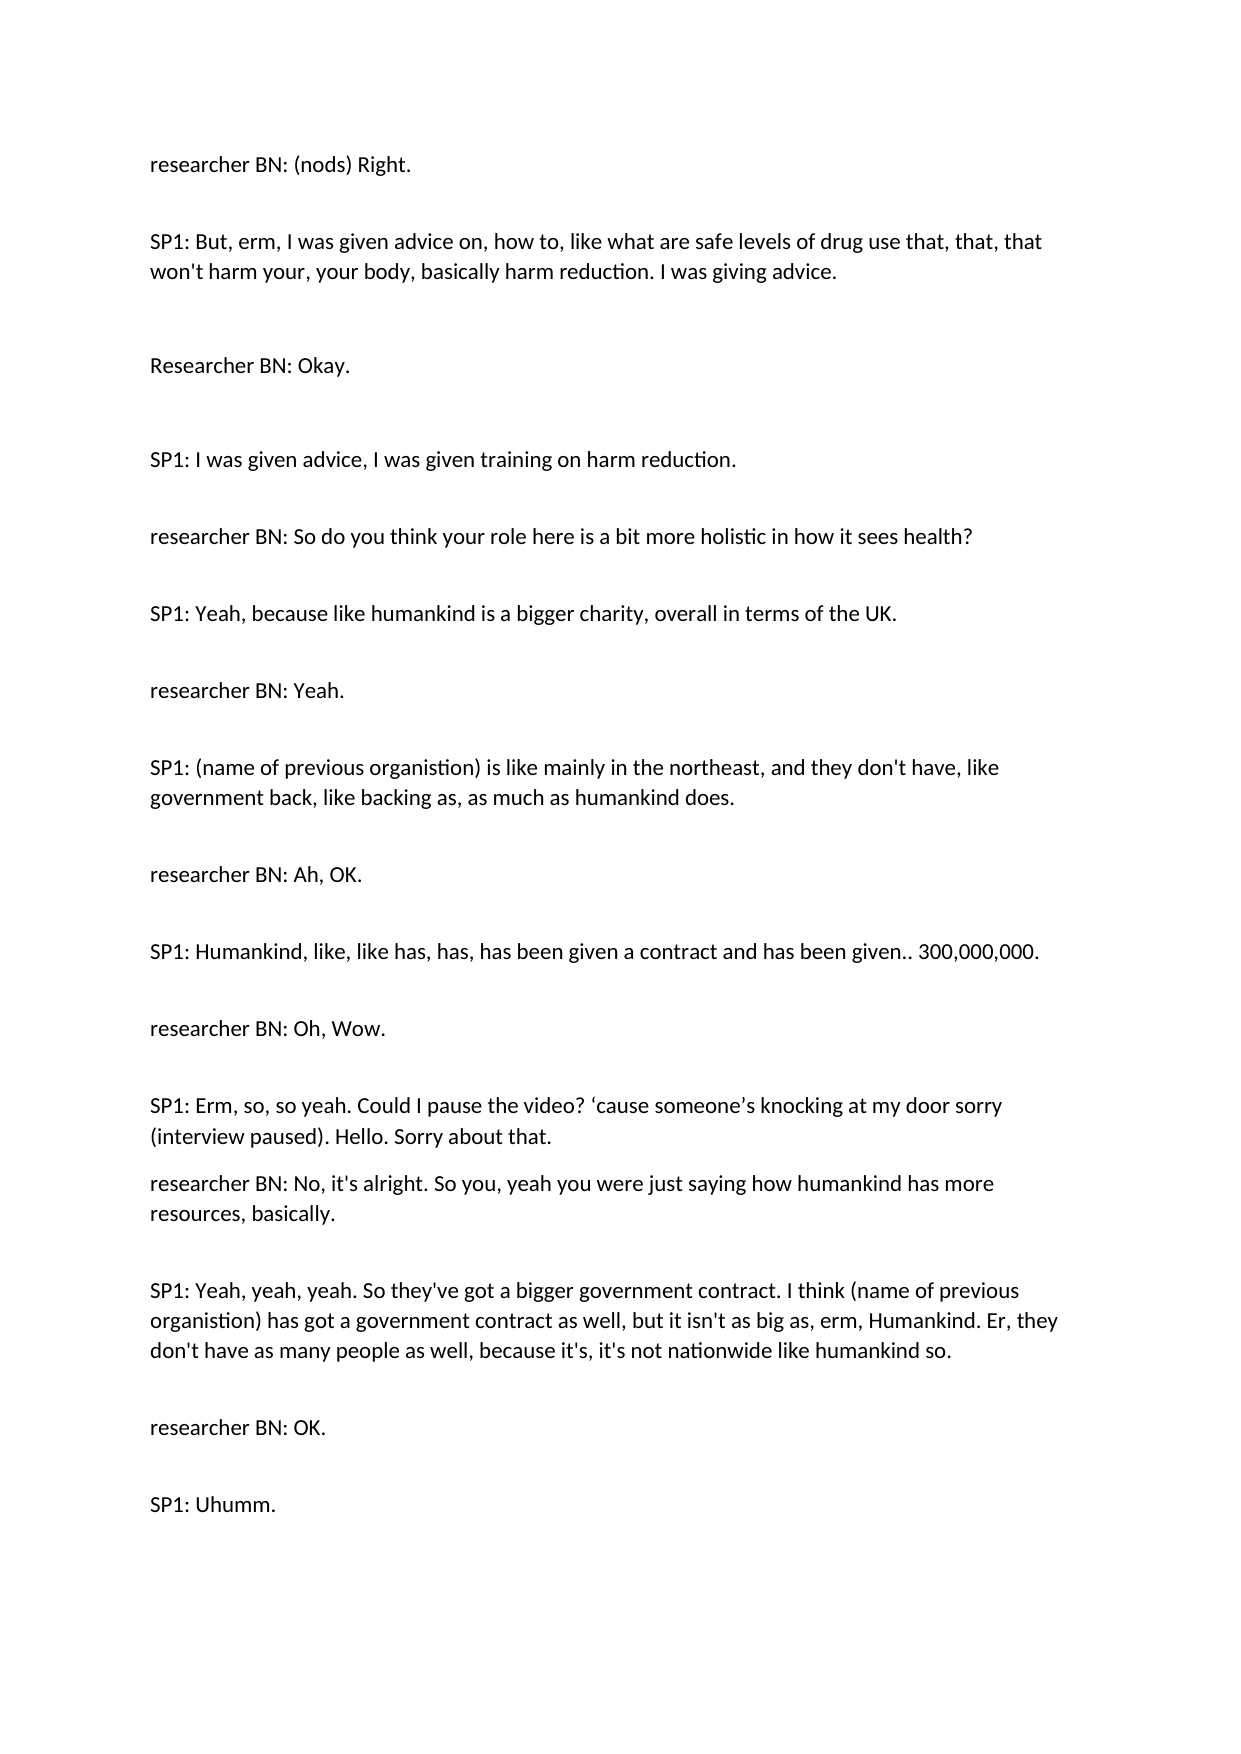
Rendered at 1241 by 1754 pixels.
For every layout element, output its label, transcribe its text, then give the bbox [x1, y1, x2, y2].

text researcher BN: So do you think your role here is a bit more holistic in how it sees health? [150, 492, 1090, 550]
text researcher BN: No, it's alright. So you, yeah you were just saying how humankind has more resources, basically. [150, 1169, 1090, 1227]
text SP1: Erm, so, so yeah. Could I pause the video? ‘cause someone’s knocking at my door sorry (interview paused). Hello. Sorry about that. [150, 1061, 1090, 1150]
text Researcher BN: Okay. [150, 351, 1090, 379]
text SP1: I was given advice, I was given training on harm reduction. [150, 445, 1090, 473]
text SP1: Uhumm. [150, 1460, 1090, 1519]
text SP1: Yeah, because like humankind is a bigger charity, overall in terms of the UK. [150, 569, 1090, 627]
text researcher BN: Oh, Wow. [150, 984, 1090, 1043]
text SP1: Humankind, like, like has, has, has been given a contract and has been given.. 300,000,000. [150, 907, 1090, 966]
text researcher BN: Ah, OK. [150, 830, 1090, 888]
text SP1: Yeah, yeah, yeah. So they've got a bigger government contract. I think (name of previous organistion) has got a government contract as well, but it isn't as big as, erm, Humankind. Er, they don't have as many people as well, because it's, it's not nationwide like humankind so. [150, 1246, 1090, 1364]
text researcher BN: OK. [150, 1383, 1090, 1442]
text SP1: (name of previous organistion) is like mainly in the northeast, and they don't have, like government back, like backing as, as much as humankind does. [150, 723, 1090, 811]
text researcher BN: (nods) Right. [150, 150, 1090, 178]
text SP1: But, erm, I was given advice on, how to, like what are safe levels of drug use that, that, that won't harm your, your body, basically harm reduction. I was giving advice. [150, 197, 1090, 285]
text researcher BN: Yeah. [150, 646, 1090, 704]
